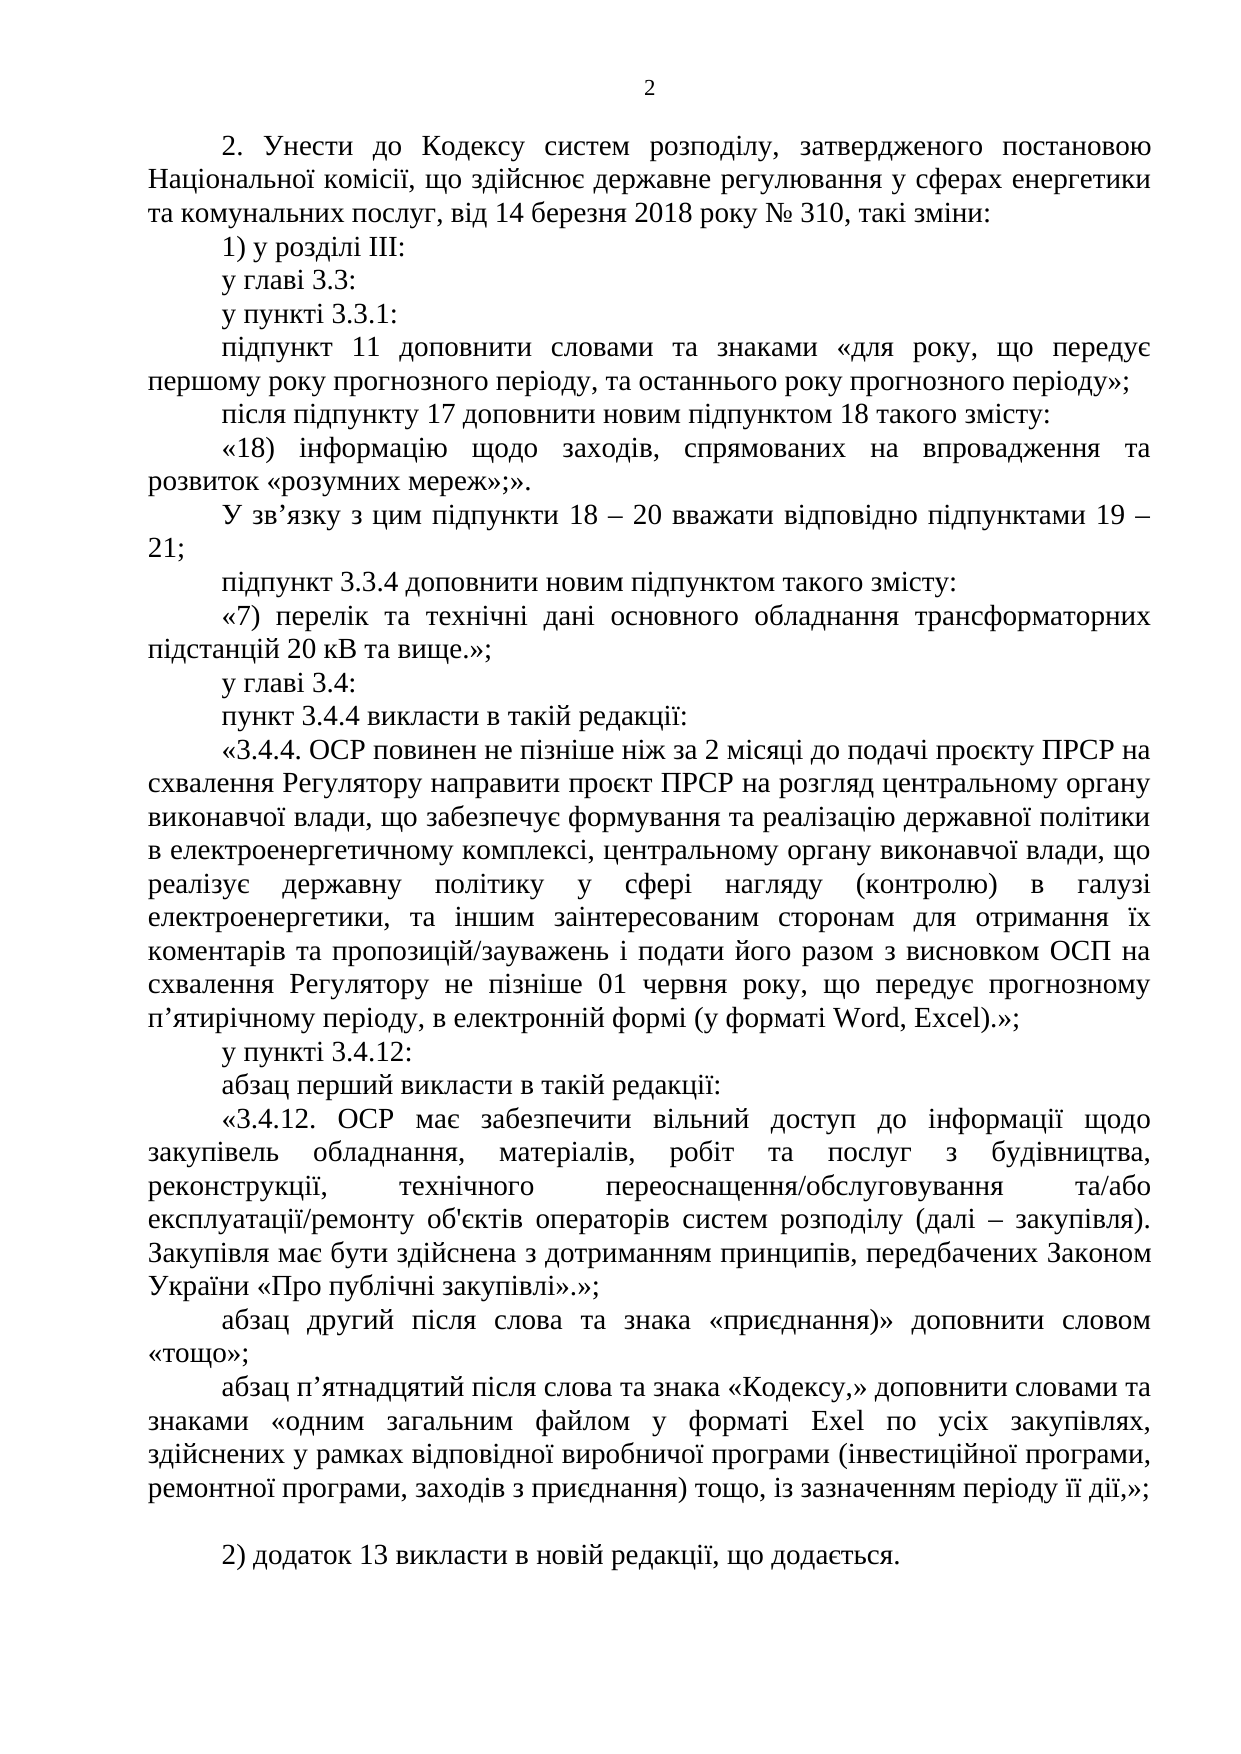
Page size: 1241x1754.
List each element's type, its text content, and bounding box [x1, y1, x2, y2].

text у пункті 3.4.12: [148, 1034, 1152, 1067]
text у главі 3.4: [148, 665, 1152, 698]
text абзац перший викласти в такій редакції: [148, 1067, 1152, 1101]
text 1) у розділі ІІІ: [148, 229, 1152, 262]
text пункт 3.4.4 викласти в такій редакції: [148, 698, 1152, 732]
text 2) додаток 13 викласти в новій редакції, що додається. [148, 1537, 1152, 1570]
text абзац другий після слова та знака «приєднання)» доповнити словом «тощо»; [148, 1302, 1152, 1369]
text у пункті 3.3.1: [148, 296, 1152, 329]
text абзац п’ятнадцятий після слова та знака «Кодексу,» доповнити словами та знаками «одним загальним файлом у форматі Exel по усіх закупівлях, здійснених у рамках відповідної виробничої програми (інвестиційної програми, ремонтної програми, заходів з приєднання) тощо, із зазначенням періоду її дії,»; [148, 1369, 1152, 1503]
text у главі 3.3: [148, 262, 1152, 296]
text підпункт 3.3.4 доповнити новим підпунктом такого змісту: [148, 564, 1152, 598]
text «7) перелік та технічні дані основного обладнання трансформаторних підстанцій 20 кВ та вище.»; [148, 598, 1152, 665]
text після підпункту 17 доповнити новим підпунктом 18 такого змісту: [148, 396, 1152, 430]
text підпункт 11 доповнити словами та знаками «для року, що передує першому року прогнозного періоду, та останнього року прогнозного періоду»; [148, 329, 1152, 396]
text «3.4.4. ОСР повинен не пізніше ніж за 2 місяці до подачі проєкту ПРСР на схвалення Регулятору направити проєкт ПРСР на розгляд центральному органу виконавчої влади, що забезпечує формування та реалізацію державної політики в електроенергетичному комплексі, центральному органу виконавчої влади, що реалізує державну політику у сфері нагляду (контролю) в галузі електроенергетики, та іншим заінтересованим сторонам для отримання їх коментарів та пропозицій/зауважень і подати його разом з висновком ОСП на схвалення Регулятору не пізніше 01 червня року, що передує прогнозному п’ятирічному періоду, в електронній формі (у форматі Word, Excel).»; [148, 732, 1152, 1034]
text У зв’язку з цим підпункти 18 – 20 вважати відповідно підпунктами 19 – 21; [148, 497, 1152, 564]
text «18) інформацію щодо заходів, спрямованих на впровадження та розвиток «розумних мереж»;». [148, 430, 1152, 497]
text 2. Унести до Кодексу систем розподілу, затвердженого постановою Національної комісії, що здійснює державне регулювання у сферах енергетики та комунальних послуг, від 14 березня 2018 року № 310, такі зміни: [148, 128, 1152, 229]
text «3.4.12. ОСР має забезпечити вільний доступ до інформації щодо закупівель обладнання, матеріалів, робіт та послуг з будівництва, реконструкції, технічного переоснащення/обслуговування та/або експлуатації/ремонту об'єктів операторів систем розподілу (далі – закупівля). Закупівля має бути здійснена з дотриманням принципів, передбачених Законом України «Про публічні закупівлі».»; [148, 1101, 1152, 1302]
